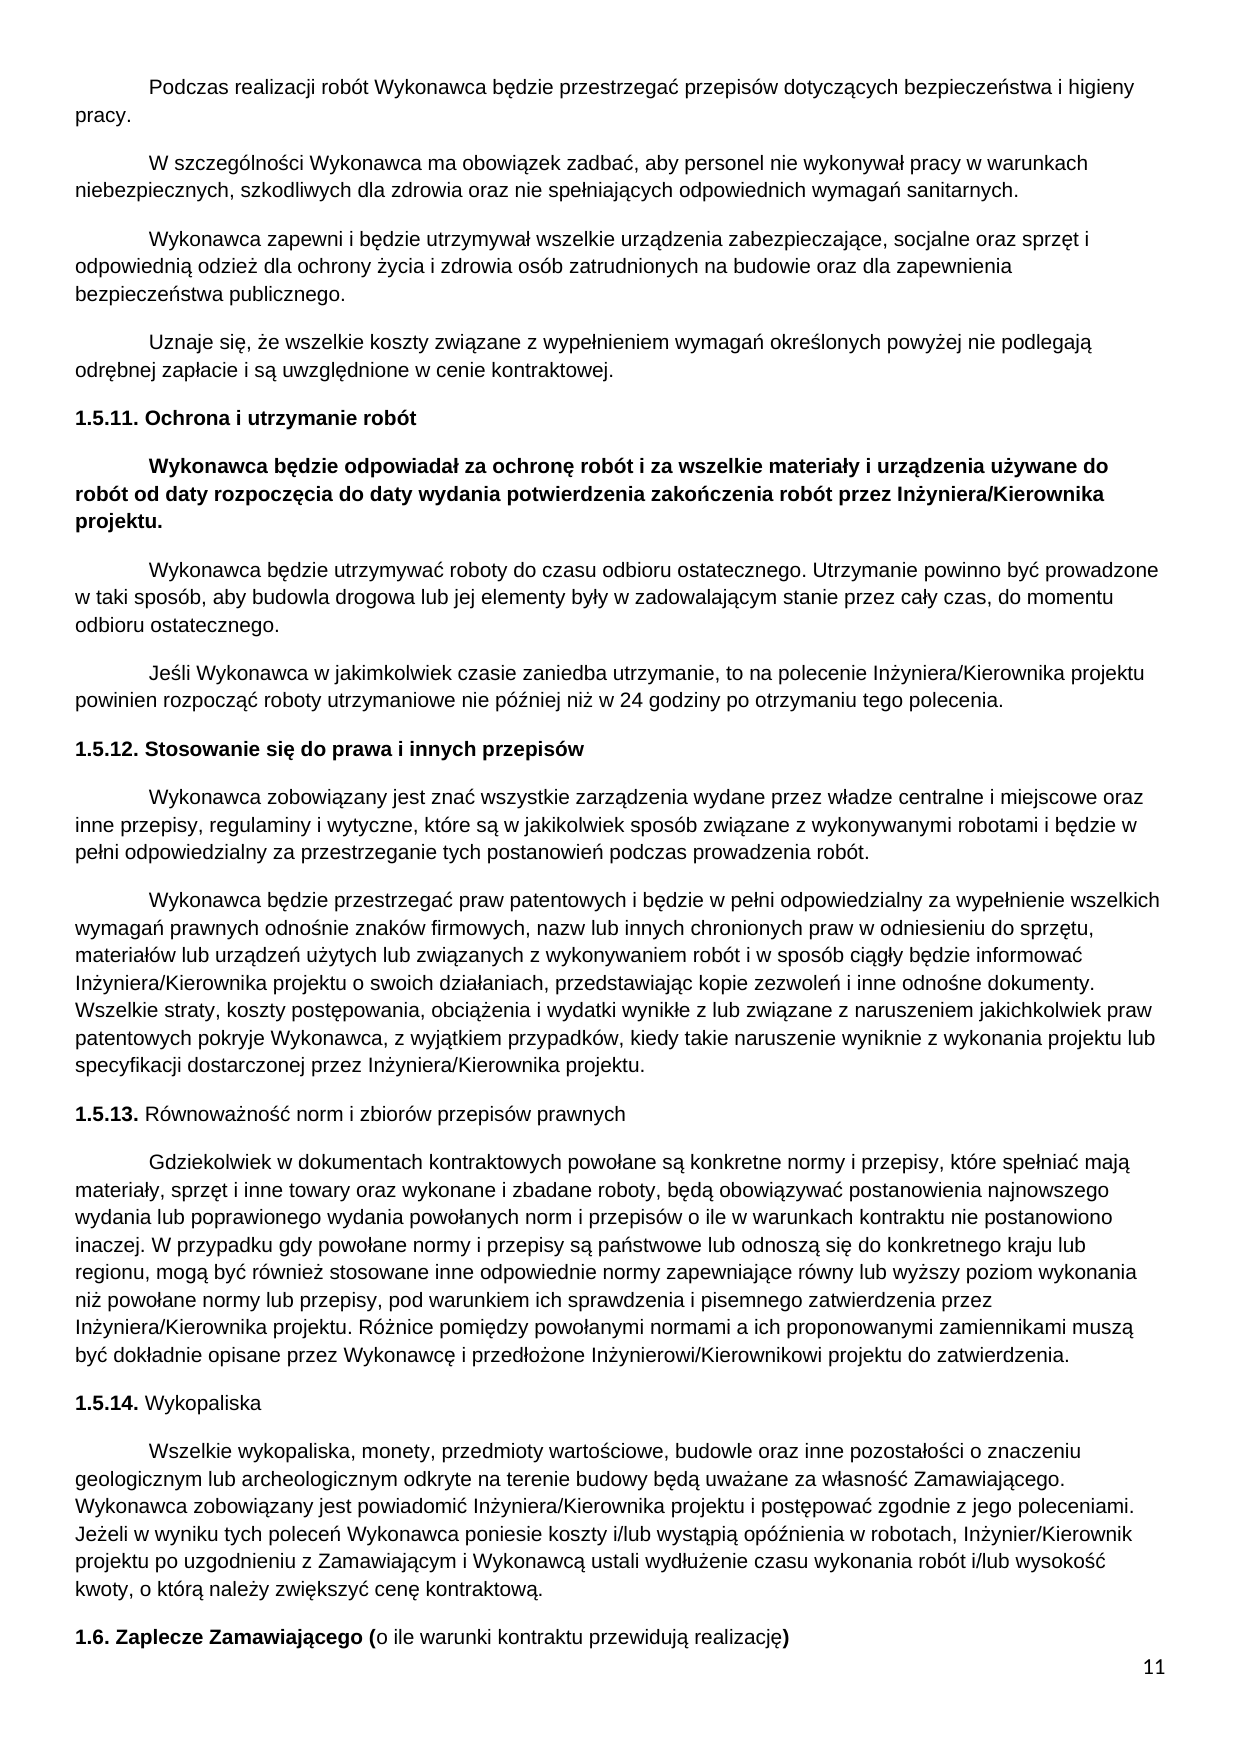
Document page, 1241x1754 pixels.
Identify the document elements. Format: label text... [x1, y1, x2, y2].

text Uznaje się, że wszelkie koszty związane z wypełnieniem wymagań określonych powyżej nie podlegają odrębnej zapłacie i są uwzględnione w cenie kontraktowej. [75, 330, 1165, 381]
text Wykonawca zapewni i będzie utrzymywał wszelkie urządzenia zabezpieczające, socjalne oraz sprzęt i odpowiednią odzież dla ochrony życia i zdrowia osób zatrudnionych na budowie oraz dla zapewnienia bezpieczeństwa publicznego. [75, 227, 1165, 306]
text 1.5.14. Wykopaliska [75, 1391, 1165, 1415]
text Wykonawca będzie utrzymywać roboty do czasu odbioru ostatecznego. Utrzymanie powinno być prowadzone w taki sposób, aby budowla drogowa lub jej elementy były w zadowalającym stanie przez cały czas, do momentu odbioru ostatecznego. [75, 557, 1165, 636]
text 1.5.13. Równoważność norm i zbiorów przepisów prawnych [75, 1102, 1165, 1126]
text W szczególności Wykonawca ma obowiązek zadbać, aby personel nie wykonywał pracy w warunkach niebezpiecznych, szkodliwych dla zdrowia oraz nie spełniających odpowiednich wymagań sanitarnych. [75, 151, 1165, 202]
text Wykonawca będzie przestrzegać praw patentowych i będzie w pełni odpowiedzialny za wypełnienie wszelkich wymagań prawnych odnośnie znaków firmowych, nazw lub innych chronionych praw w odniesieniu do sprzętu, materiałów lub urządzeń użytych lub związanych z wykonywaniem robót i w sposób ciągły będzie informować Inżyniera/Kierownika projektu o swoich działaniach, przedstawiając kopie zezwoleń i inne odnośne dokumenty. Wszelkie straty, koszty postępowania, obciążenia i wydatki wynikłe z lub związane z naruszeniem jakichkolwiek praw patentowych pokryje Wykonawca, z wyjątkiem przypadków, kiedy takie naruszenie wyniknie z wykonania projektu lub specyfikacji dostarczonej przez Inżyniera/Kierownika projektu. [75, 888, 1165, 1077]
text Wykonawca zobowiązany jest znać wszystkie zarządzenia wydane przez władze centralne i miejscowe oraz inne przepisy, regulaminy i wytyczne, które są w jakikolwiek sposób związane z wykonywanymi robotami i będzie w pełni odpowiedzialny za przestrzeganie tych postanowień podczas prowadzenia robót. [75, 785, 1165, 864]
text 1.5.12. Stosowanie się do prawa i innych przepisów [75, 737, 1165, 761]
text Wszelkie wykopaliska, monety, przedmioty wartościowe, budowle oraz inne pozostałości o znaczeniu geologicznym lub archeologicznym odkryte na terenie budowy będą uważane za własność Zamawiającego. Wykonawca zobowiązany jest powiadomić Inżyniera/Kierownika projektu i postępować zgodnie z jego poleceniami. Jeżeli w wyniku tych poleceń Wykonawca poniesie koszty i/lub wystąpią opóźnienia w robotach, Inżynier/Kierownik projektu po uzgodnieniu z Zamawiającym i Wykonawcą ustali wydłużenie czasu wykonania robót i/lub wysokość kwoty, o którą należy zwiększyć cenę kontraktową. [75, 1439, 1165, 1601]
text Gdziekolwiek w dokumentach kontraktowych powołane są konkretne normy i przepisy, które spełniać mają materiały, sprzęt i inne towary oraz wykonane i zbadane roboty, będą obowiązywać postanowienia najnowszego wydania lub poprawionego wydania powołanych norm i przepisów o ile w warunkach kontraktu nie postanowiono inaczej. W przypadku gdy powołane normy i przepisy są państwowe lub odnoszą się do konkretnego kraju lub regionu, mogą być również stosowane inne odpowiednie normy zapewniające równy lub wyższy poziom wykonania niż powołane normy lub przepisy, pod warunkiem ich sprawdzenia i pisemnego zatwierdzenia przez Inżyniera/Kierownika projektu. Różnice pomiędzy powołanymi normami a ich proponowanymi zamiennikami muszą być dokładnie opisane przez Wykonawcę i przedłożone Inżynierowi/Kierownikowi projektu do zatwierdzenia. [75, 1150, 1165, 1366]
text 1.5.11. Ochrona i utrzymanie robót [75, 406, 1165, 430]
text 1.6. Zaplecze Zamawiającego (o ile warunki kontraktu przewidują realizację) [75, 1625, 1165, 1649]
text Jeśli Wykonawca w jakimkolwiek czasie zaniedba utrzymanie, to na polecenie Inżyniera/Kierownika projektu powinien rozpocząć roboty utrzymaniowe nie później niż w 24 godziny po otrzymaniu tego polecenia. [75, 661, 1165, 712]
text Podczas realizacji robót Wykonawca będzie przestrzegać przepisów dotyczących bezpieczeństwa i higieny pracy. [75, 75, 1165, 126]
text Wykonawca będzie odpowiadał za ochronę robót i za wszelkie materiały i urządzenia używane do robót od daty rozpoczęcia do daty wydania potwierdzenia zakończenia robót przez Inżyniera/Kierownika projektu. [75, 454, 1165, 533]
